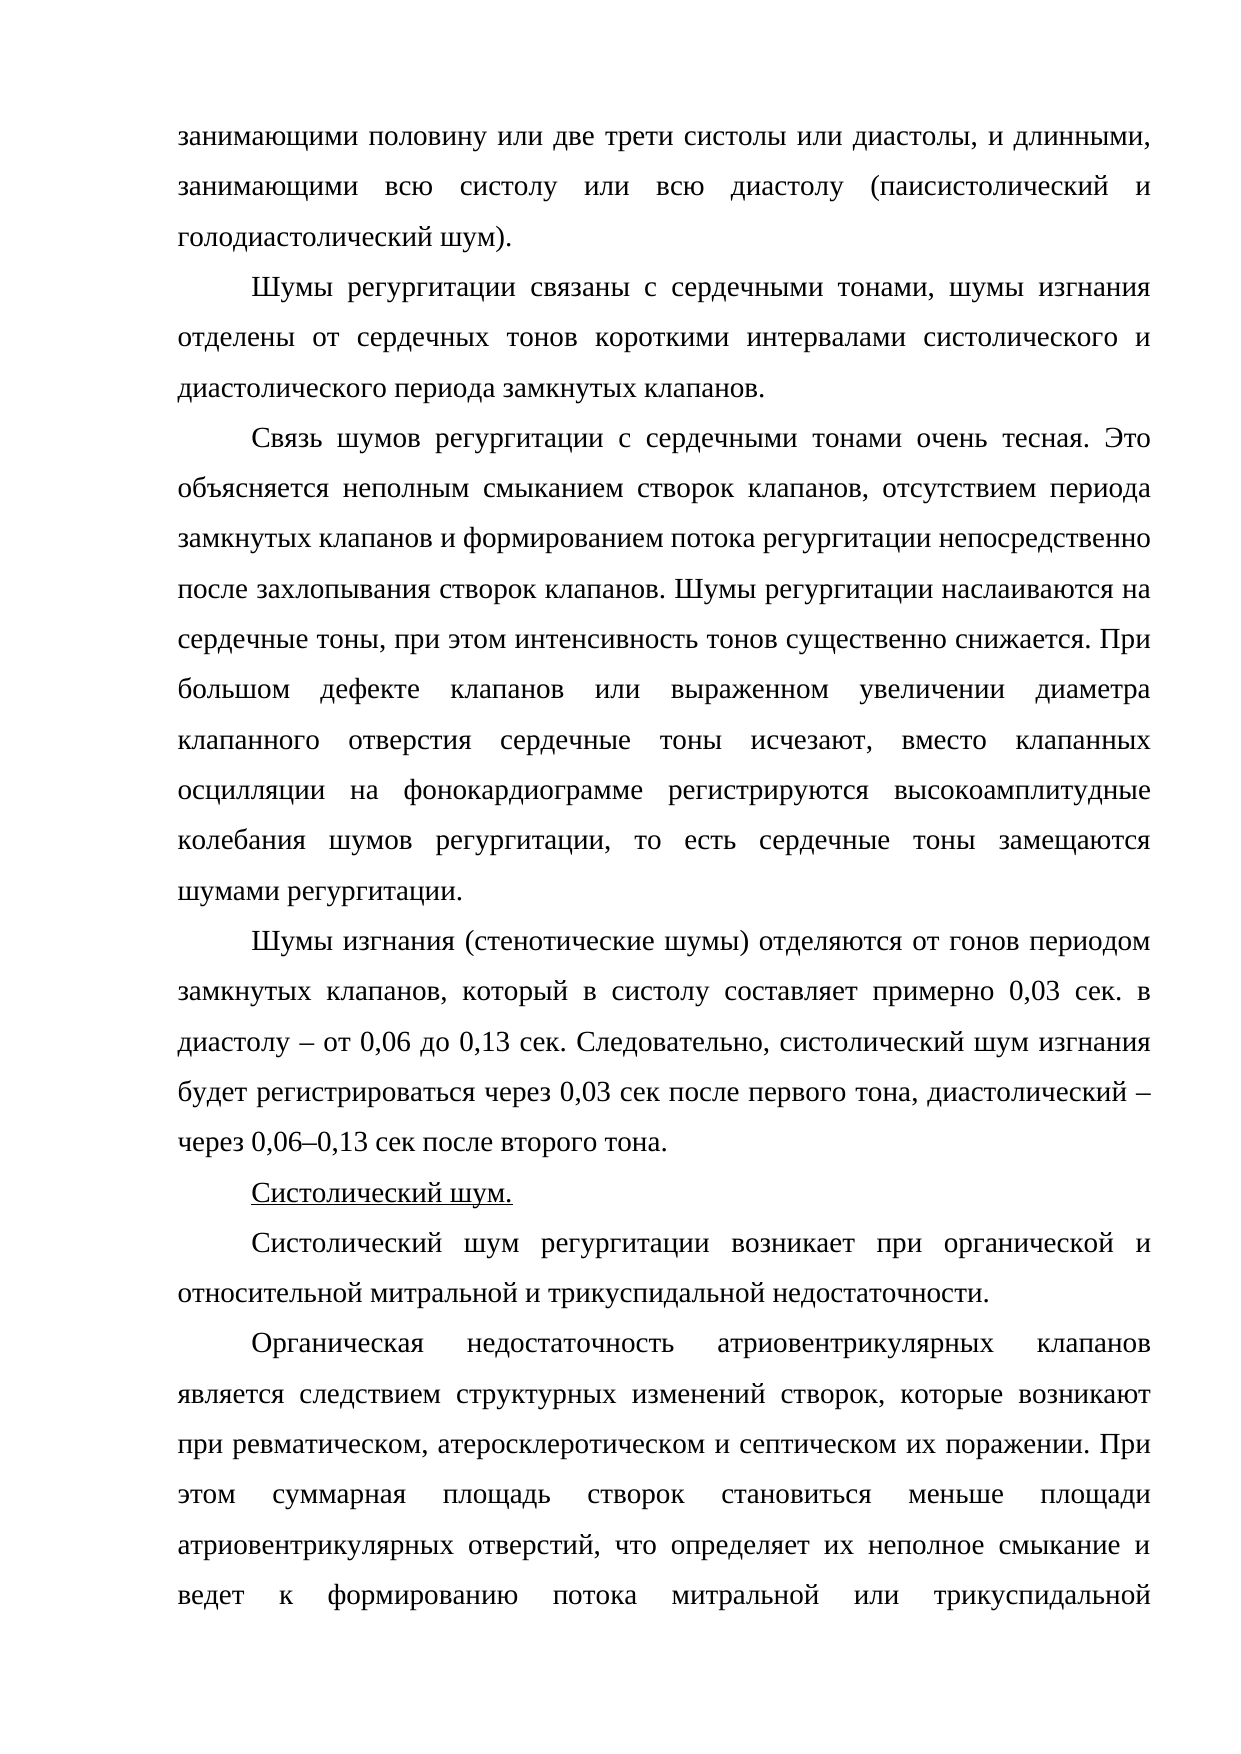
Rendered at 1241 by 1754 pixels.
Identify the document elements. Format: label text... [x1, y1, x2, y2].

text Систолический шум регургитации возникает при органической и относительной митральной и трикуспидальной недостаточности. [177, 1225, 1152, 1309]
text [177, 1326, 1152, 1611]
text Систолический шум. [177, 1175, 1152, 1208]
text Шумы изгнания (стенотические шумы) отделяются от гонов периодом замкнутых клапанов, который в систолу составляет примерно 0,03 сек. в диастолу – от 0,06 до 0,13 сек. Следовательно, систолический шум изгнания будет регистрироваться через 0,03 сек после первого тона, диастолический – через 0,06–0,13 сек после второго тона. [177, 923, 1152, 1158]
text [177, 118, 1152, 252]
text Связь шумов регургитации с сердечными тонами очень тесная. Это объясняется неполным смыканием створок клапанов, отсутствием периода замкнутых клапанов и формированием потока регургитации непосредственно после захлопывания створок клапанов. Шумы регургитации наслаиваются на сердечные тоны, при этом интенсивность тонов существенно снижается. При большом дефекте клапанов или выраженном увеличении диаметра клапанного отверстия сердечные тоны исчезают, вместо клапанных осцилляции на фонокардиограмме регистрируются высокоамплитудные колебания шумов регургитации, то есть сердечные тоны замещаются шумами регургитации. [177, 420, 1152, 906]
text Шумы регургитации связаны с сердечными тонами, шумы изгнания отделены от сердечных тонов короткими интервалами систолического и диастолического периода замкнутых клапанов. [177, 269, 1152, 403]
